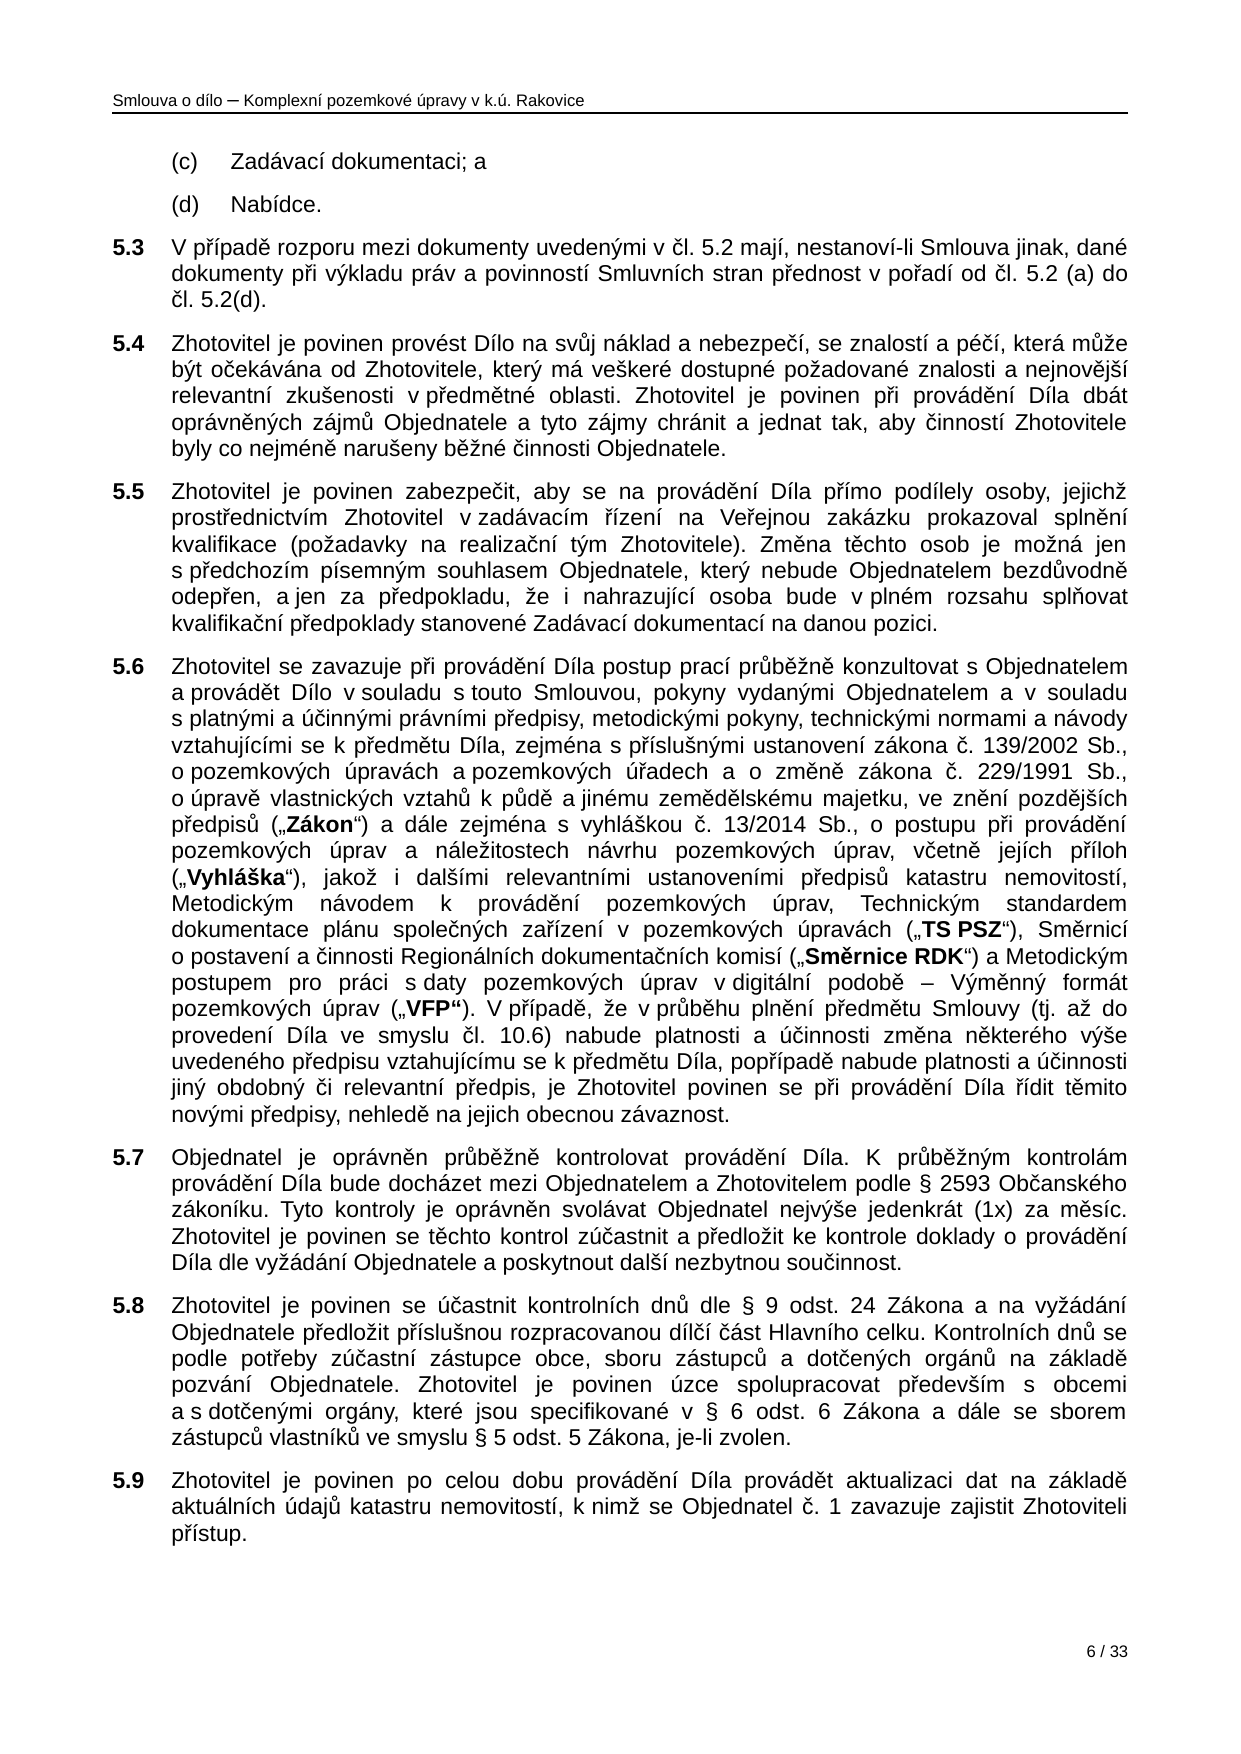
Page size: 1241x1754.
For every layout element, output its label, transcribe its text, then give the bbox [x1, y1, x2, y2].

text V případě rozporu mezi dokumenty uvedenými v čl. 5.2 mají, nestanoví-li Smlouva jinak, dané dokumenty při výkladu práv a povinností Smluvních stran přednost v pořadí od čl. 5.2 (a) do čl. 5.2(d). [112, 234, 1128, 313]
list Nabídce. [171, 191, 1128, 217]
text Objednatel je oprávněn průběžně kontrolovat provádění Díla. K průběžným kontrolám provádění Díla bude docházet mezi Objednatelem a Zhotovitelem podle § 2593 Občanského zákoníku. Tyto kontroly je oprávněn svolávat Objednatel nejvýše jedenkrát (1x) za měsíc. Zhotovitel je povinen se těchto kontrol zúčastnit a předložit ke kontrole doklady o provádění Díla dle vyžádání Objednatele a poskytnout další nezbytnou součinnost. [112, 1144, 1128, 1276]
text Zhotovitel se zavazuje při provádění Díla postup prací průběžně konzultovat s Objednatelem a provádět Dílo v souladu s touto Smlouvou, pokyny vydanými Objednatelem a v souladu s platnými a účinnými právními předpisy, metodickými pokyny, technickými normami a návody vztahujícími se k předmětu Díla, zejména s příslušnými ustanovení zákona č. 139/2002 Sb., o pozemkových úpravách a pozemkových úřadech a o změně zákona č. 229/1991 Sb., o úpravě vlastnických vztahů k půdě a jinému zemědělskému majetku, ve znění pozdějších předpisů („Zákon“) a dále zejména s vyhláškou č. 13/2014 Sb., o postupu při provádění pozemkových úprav a náležitostech návrhu pozemkových úprav, včetně jejích příloh („Vyhláška“), jakož i dalšími relevantními ustanoveními předpisů katastru nemovitostí, Metodickým návodem k provádění pozemkových úprav, Technickým standardem dokumentace plánu společných zařízení v pozemkových úpravách („TS PSZ“), Směrnicí o postavení a činnosti Regionálních dokumentačních komisí („Směrnice RDK“) a Metodickým postupem pro práci s daty pozemkových úprav v digitální podobě – Výměnný formát pozemkových úprav („VFP“). V případě, že v průběhu plnění předmětu Smlouvy (tj. až do provedení Díla ve smyslu čl. 10.6) nabude platnosti a účinnosti změna některého výše uvedeného předpisu vztahujícímu se k předmětu Díla, popřípadě nabude platnosti a účinnosti jiný obdobný či relevantní předpis, je Zhotovitel povinen se při provádění Díla řídit těmito novými předpisy, nehledě na jejich obecnou závaznost. [112, 653, 1128, 1127]
list Zadávací dokumentaci; a [171, 148, 1128, 174]
text Zhotovitel je povinen zabezpečit, aby se na provádění Díla přímo podílely osoby, jejichž prostřednictvím Zhotovitel v zadávacím řízení na Veřejnou zakázku prokazoval splnění kvalifikace (požadavky na realizační tým Zhotovitele). Změna těchto osob je možná jen s předchozím písemným souhlasem Objednatele, který nebude Objednatelem bezdůvodně odepřen, a jen za předpokladu, že i nahrazující osoba bude v plném rozsahu splňovat kvalifikační předpoklady stanovené Zadávací dokumentací na danou pozici. [112, 478, 1128, 636]
text Zhotovitel je povinen provést Dílo na svůj náklad a nebezpečí, se znalostí a péčí, která může být očekávána od Zhotovitele, který má veškeré dostupné požadované znalosti a nejnovější relevantní zkušenosti v předmětné oblasti. Zhotovitel je povinen při provádění Díla dbát oprávněných zájmů Objednatele a tyto zájmy chránit a jednat tak, aby činností Zhotovitele byly co nejméně narušeny běžné činnosti Objednatele. [112, 329, 1128, 461]
text Zhotovitel je povinen po celou dobu provádění Díla provádět aktualizaci dat na základě aktuálních údajů katastru nemovitostí, k nimž se Objednatel č. 1 zavazuje zajistit Zhotoviteli přístup. [112, 1467, 1128, 1546]
text Zhotovitel je povinen se účastnit kontrolních dnů dle § 9 odst. 24 Zákona a na vyžádání Objednatele předložit příslušnou rozpracovanou dílčí část Hlavního celku. Kontrolních dnů se podle potřeby zúčastní zástupce obce, sboru zástupců a dotčených orgánů na základě pozvání Objednatele. Zhotovitel je povinen úzce spolupracovat především s obcemi a s dotčenými orgány, které jsou specifikované v § 6 odst. 6 Zákona a dále se sborem zástupců vlastníků ve smyslu § 5 odst. 5 Zákona, je-li zvolen. [112, 1292, 1128, 1450]
